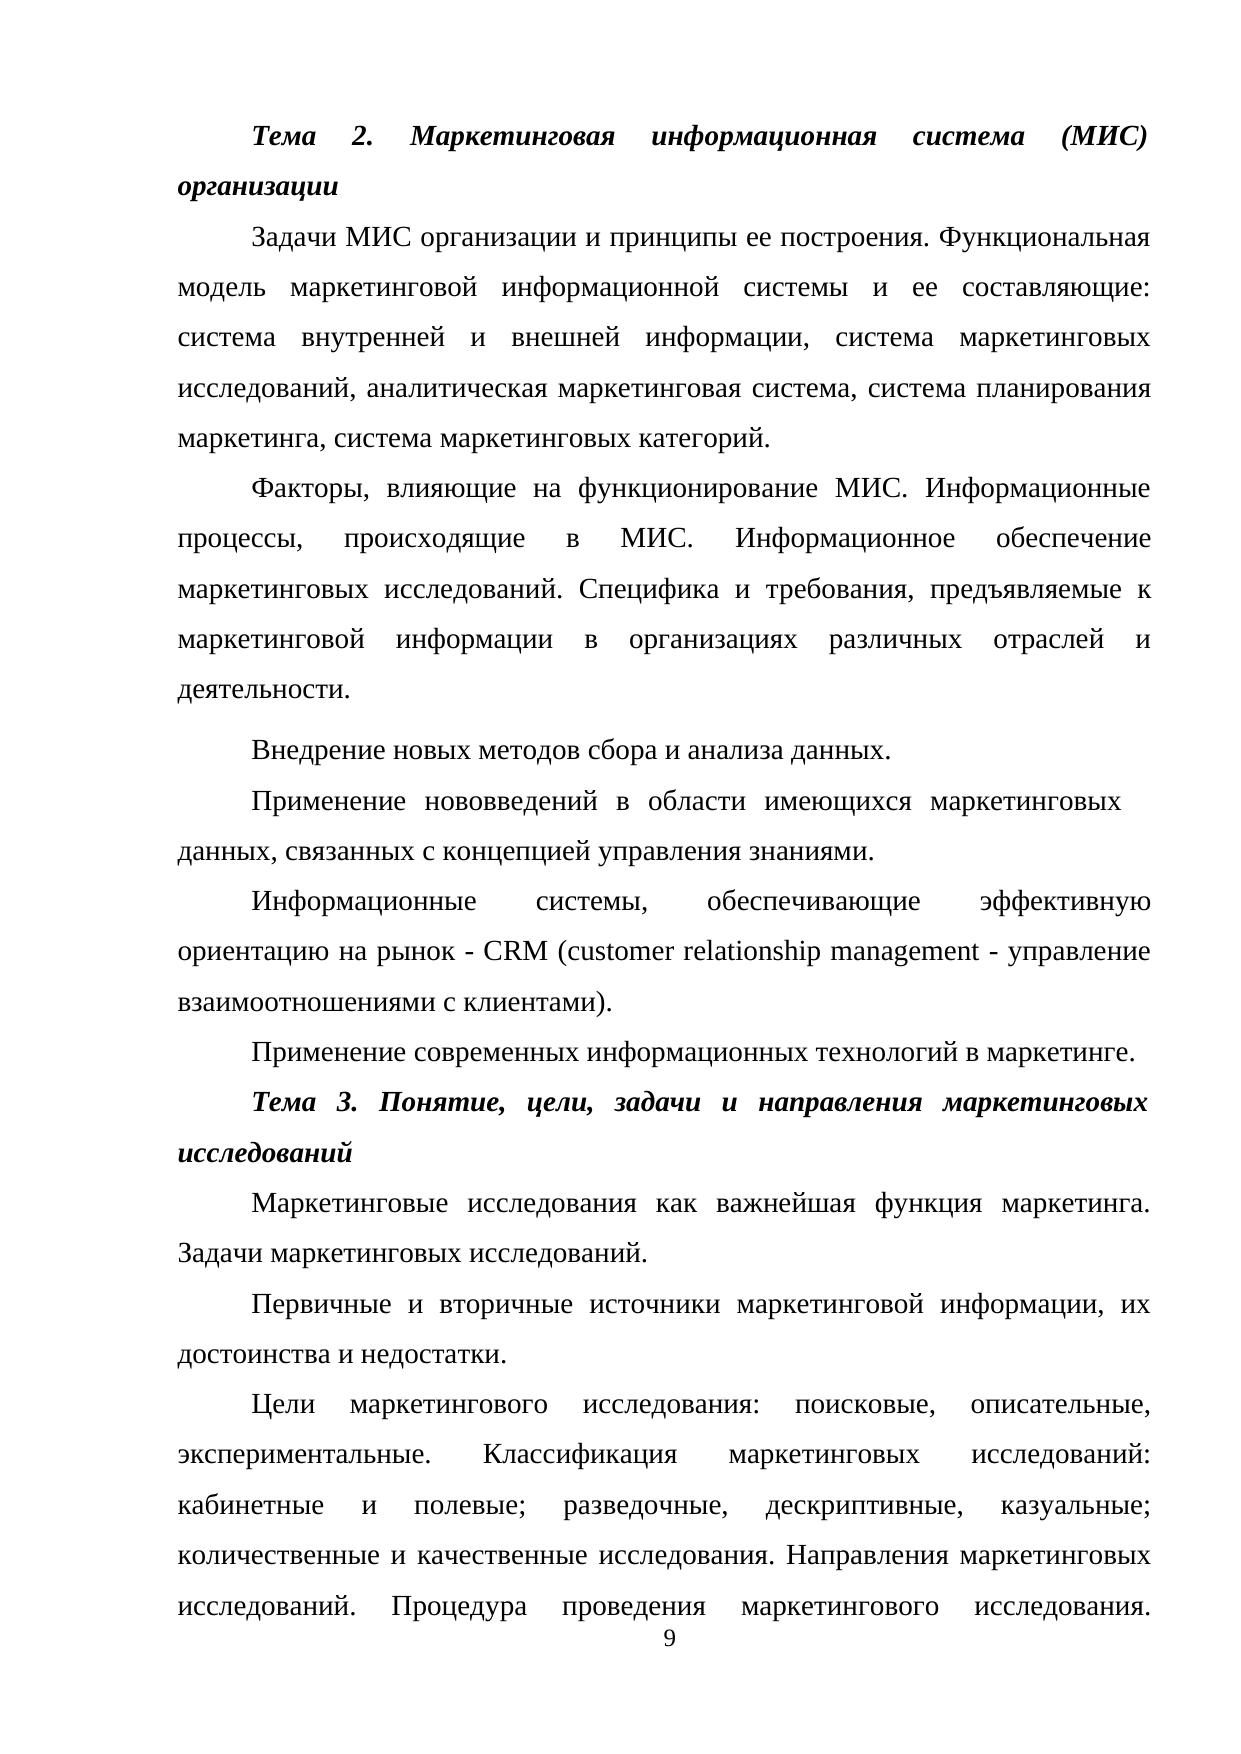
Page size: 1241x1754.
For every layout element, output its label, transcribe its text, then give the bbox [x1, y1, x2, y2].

text Тема 3. Понятие, цели, задачи и направления маркетинговых исследований [177, 1084, 1152, 1168]
text Внедрение новых методов сбора и анализа данных. [177, 732, 1122, 766]
text Тема 2. Маркетинговая информационная система (МИС) организации [177, 118, 1152, 202]
text Маркетинговые исследования как важнейшая функция маркетинга. Задачи маркетинговых исследований. [177, 1185, 1152, 1269]
text Первичные и вторичные источники маркетинговой информации, их достоинства и недостатки. [177, 1286, 1152, 1369]
text Информационные системы, обеспечивающие эффективную ориентацию на рынок - CRM (customer relationship management - управление взаимоотношениями с клиентами). [177, 883, 1152, 1017]
text Факторы, влияющие на функционирование МИС. Информационные процессы, происходящие в МИС. Информационное обеспечение маркетинговых исследований. Специфика и требования, предъявляемые к маркетинговой информации в организациях различных отраслей и деятельности. [177, 470, 1152, 705]
text Применение современных информационных технологий в маркетинге. [177, 1034, 1152, 1068]
text Задачи МИС организации и принципы ее построения. Функциональная модель маркетинговой информационной системы и ее составляющие: система внутренней и внешней информации, система маркетинговых исследований, аналитическая маркетинговая система, система планирования маркетинга, система маркетинговых категорий. [177, 219, 1152, 453]
text Применение нововведений в области имеющихся маркетинговых данных, связанных с концепцией управления знаниями. [177, 783, 1122, 866]
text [177, 1386, 1152, 1621]
